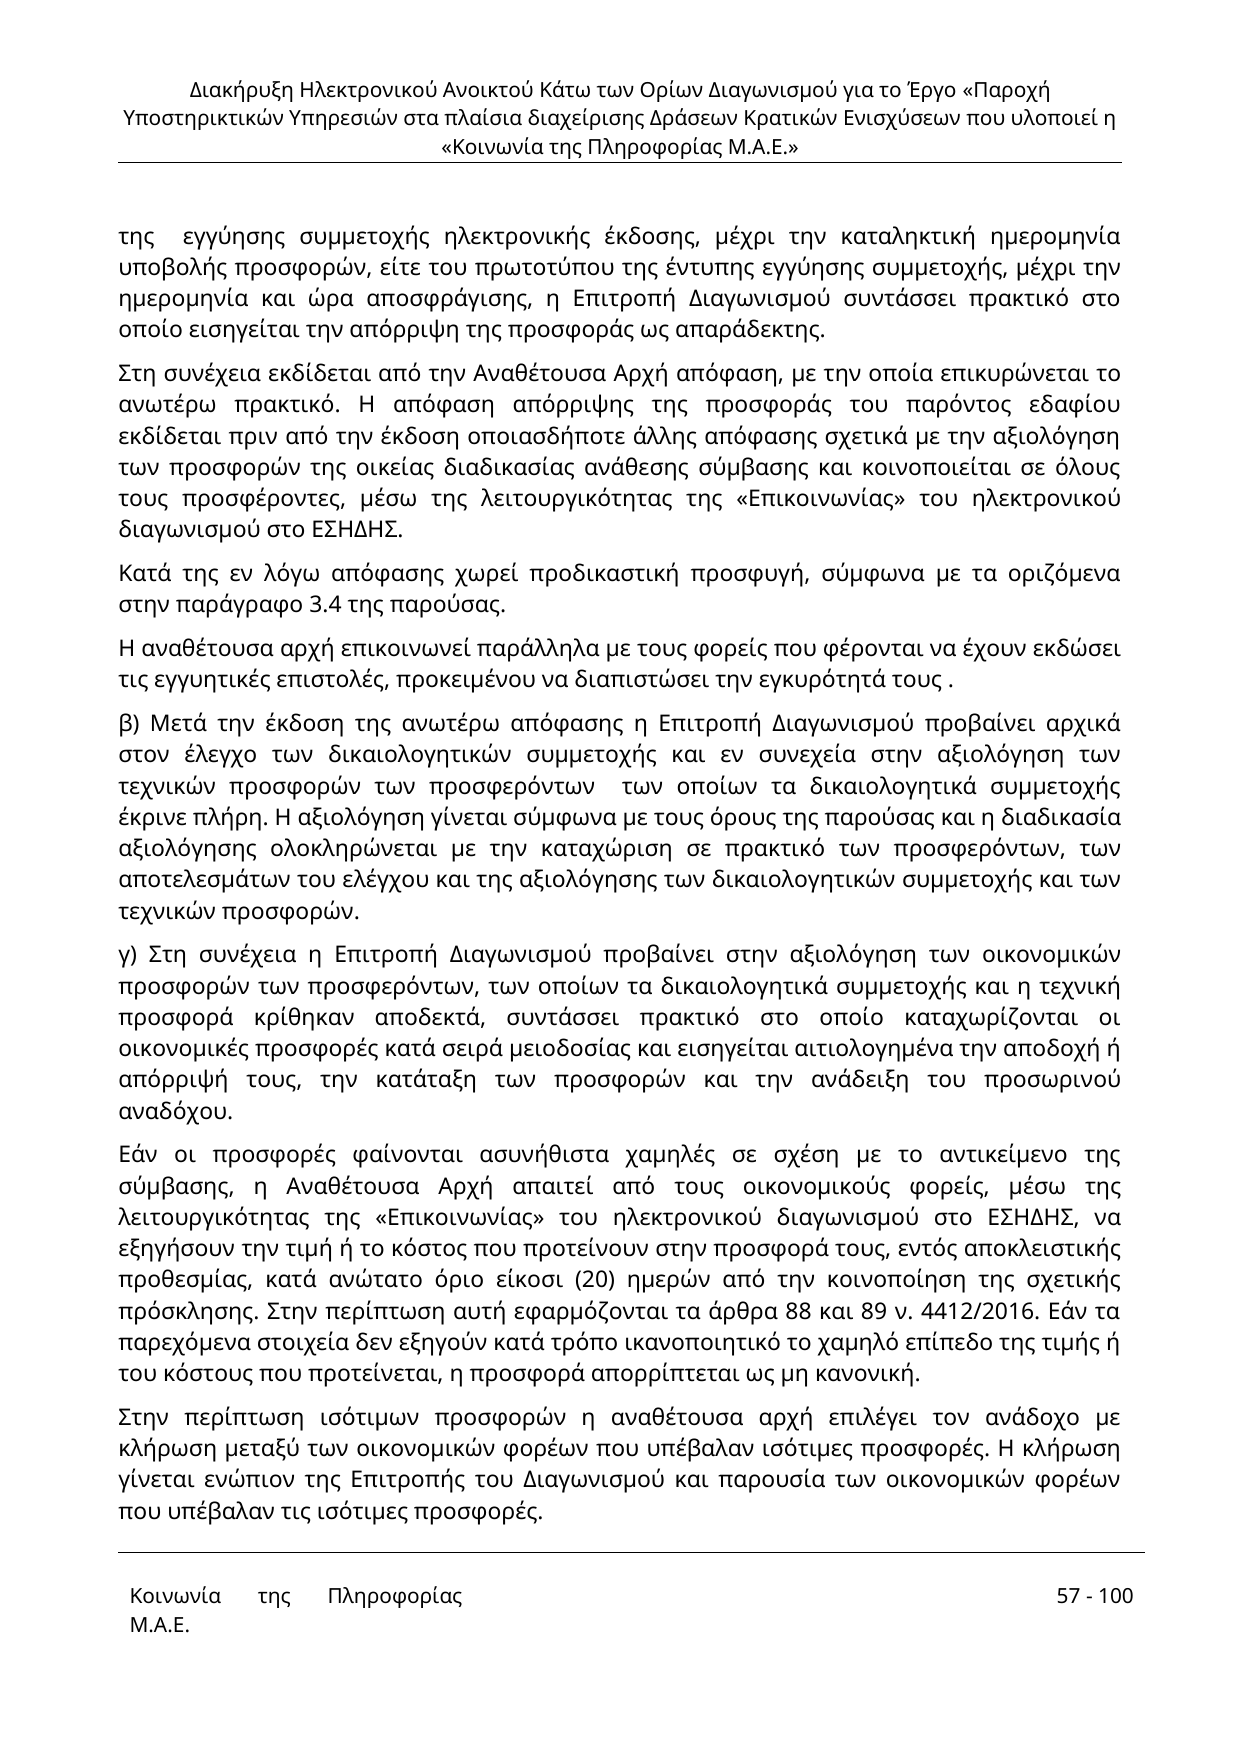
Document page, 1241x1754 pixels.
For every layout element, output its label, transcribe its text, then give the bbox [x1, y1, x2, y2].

text γ) Στη συνέχεια η Επιτροπή Διαγωνισμού προβαίνει στην αξιολόγηση των οικονομικών προσφορών των προσφερόντων, των οποίων τα δικαιολογητικά συμμετοχής και η τεχνική προσφορά κρίθηκαν αποδεκτά, συντάσσει πρακτικό στο οποίο καταχωρίζονται οι οικονομικές προσφορές κατά σειρά μειοδοσίας και εισηγείται αιτιολογημένα την αποδοχή ή απόρριψή τους, την κατάταξη των προσφορών και την ανάδειξη του προσωρινού αναδόχου. [118, 938, 1122, 1126]
text Κατά της εν λόγω απόφασης χωρεί προδικαστική προσφυγή, σύμφωνα με τα οριζόμενα στην παράγραφο 3.4 της παρούσας. [118, 557, 1122, 620]
text β) Μετά την έκδοση της ανωτέρω απόφασης η Επιτροπή Διαγωνισμού προβαίνει αρχικά στον έλεγχο των δικαιολογητικών συμμετοχής και εν συνεχεία στην αξιολόγηση των τεχνικών προσφορών των προσφερόντων των οποίων τα δικαιολογητικά συμμετοχής έκρινε πλήρη. Η αξιολόγηση γίνεται σύμφωνα με τους όρους της παρούσας και η διαδικασία αξιολόγησης ολοκληρώνεται με την καταχώριση σε πρακτικό των προσφερόντων, των αποτελεσμάτων του ελέγχου και της αξιολόγησης των δικαιολογητικών συμμετοχής και των τεχνικών προσφορών. [118, 707, 1122, 926]
text Εάν οι προσφορές φαίνονται ασυνήθιστα χαμηλές σε σχέση με το αντικείμενο της σύμβασης, η Αναθέτουσα Αρχή απαιτεί από τους οικονομικούς φορείς, μέσω της λειτουργικότητας της «Επικοινωνίας» του ηλεκτρονικού διαγωνισμού στο ΕΣΗΔΗΣ, να εξηγήσουν την τιμή ή το κόστος που προτείνουν στην προσφορά τους, εντός αποκλειστικής προθεσμίας, κατά ανώτατο όριο είκοσι (20) ημερών από την κοινοποίηση της σχετικής πρόσκλησης. Στην περίπτωση αυτή εφαρμόζονται τα άρθρα 88 και 89 ν. 4412/2016. Εάν τα παρεχόμενα στοιχεία δεν εξηγούν κατά τρόπο ικανοποιητικό το χαμηλό επίπεδο της τιμής ή του κόστους που προτείνεται, η προσφορά απορρίπτεται ως μη κανονική. [118, 1138, 1122, 1388]
text Η αναθέτουσα αρχή επικοινωνεί παράλληλα με τους φορείς που φέρονται να έχουν εκδώσει τις εγγυητικές επιστολές, προκειμένου να διαπιστώσει την εγκυρότητά τους . [118, 632, 1122, 695]
text Στην περίπτωση ισότιμων προσφορών η αναθέτουσα αρχή επιλέγει τον ανάδοχο με κλήρωση μεταξύ των οικονομικών φορέων που υπέβαλαν ισότιμες προσφορές. Η κλήρωση γίνεται ενώπιον της Επιτροπής του Διαγωνισμού και παρουσία των οικονομικών φορέων που υπέβαλαν τις ισότιμες προσφορές. [118, 1401, 1122, 1526]
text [118, 220, 1122, 345]
text Στη συνέχεια εκδίδεται από την Αναθέτουσα Αρχή απόφαση, με την οποία επικυρώνεται το ανωτέρω πρακτικό. Η απόφαση απόρριψης της προσφοράς του παρόντος εδαφίου εκδίδεται πριν από την έκδοση οποιασδήποτε άλλης απόφασης σχετικά με την αξιολόγηση των προσφορών της οικείας διαδικασίας ανάθεσης σύμβασης και κοινοποιείται σε όλους τους προσφέροντες, μέσω της λειτουργικότητας της «Επικοινωνίας» του ηλεκτρονικού διαγωνισμού στο ΕΣΗΔΗΣ. [118, 357, 1122, 545]
